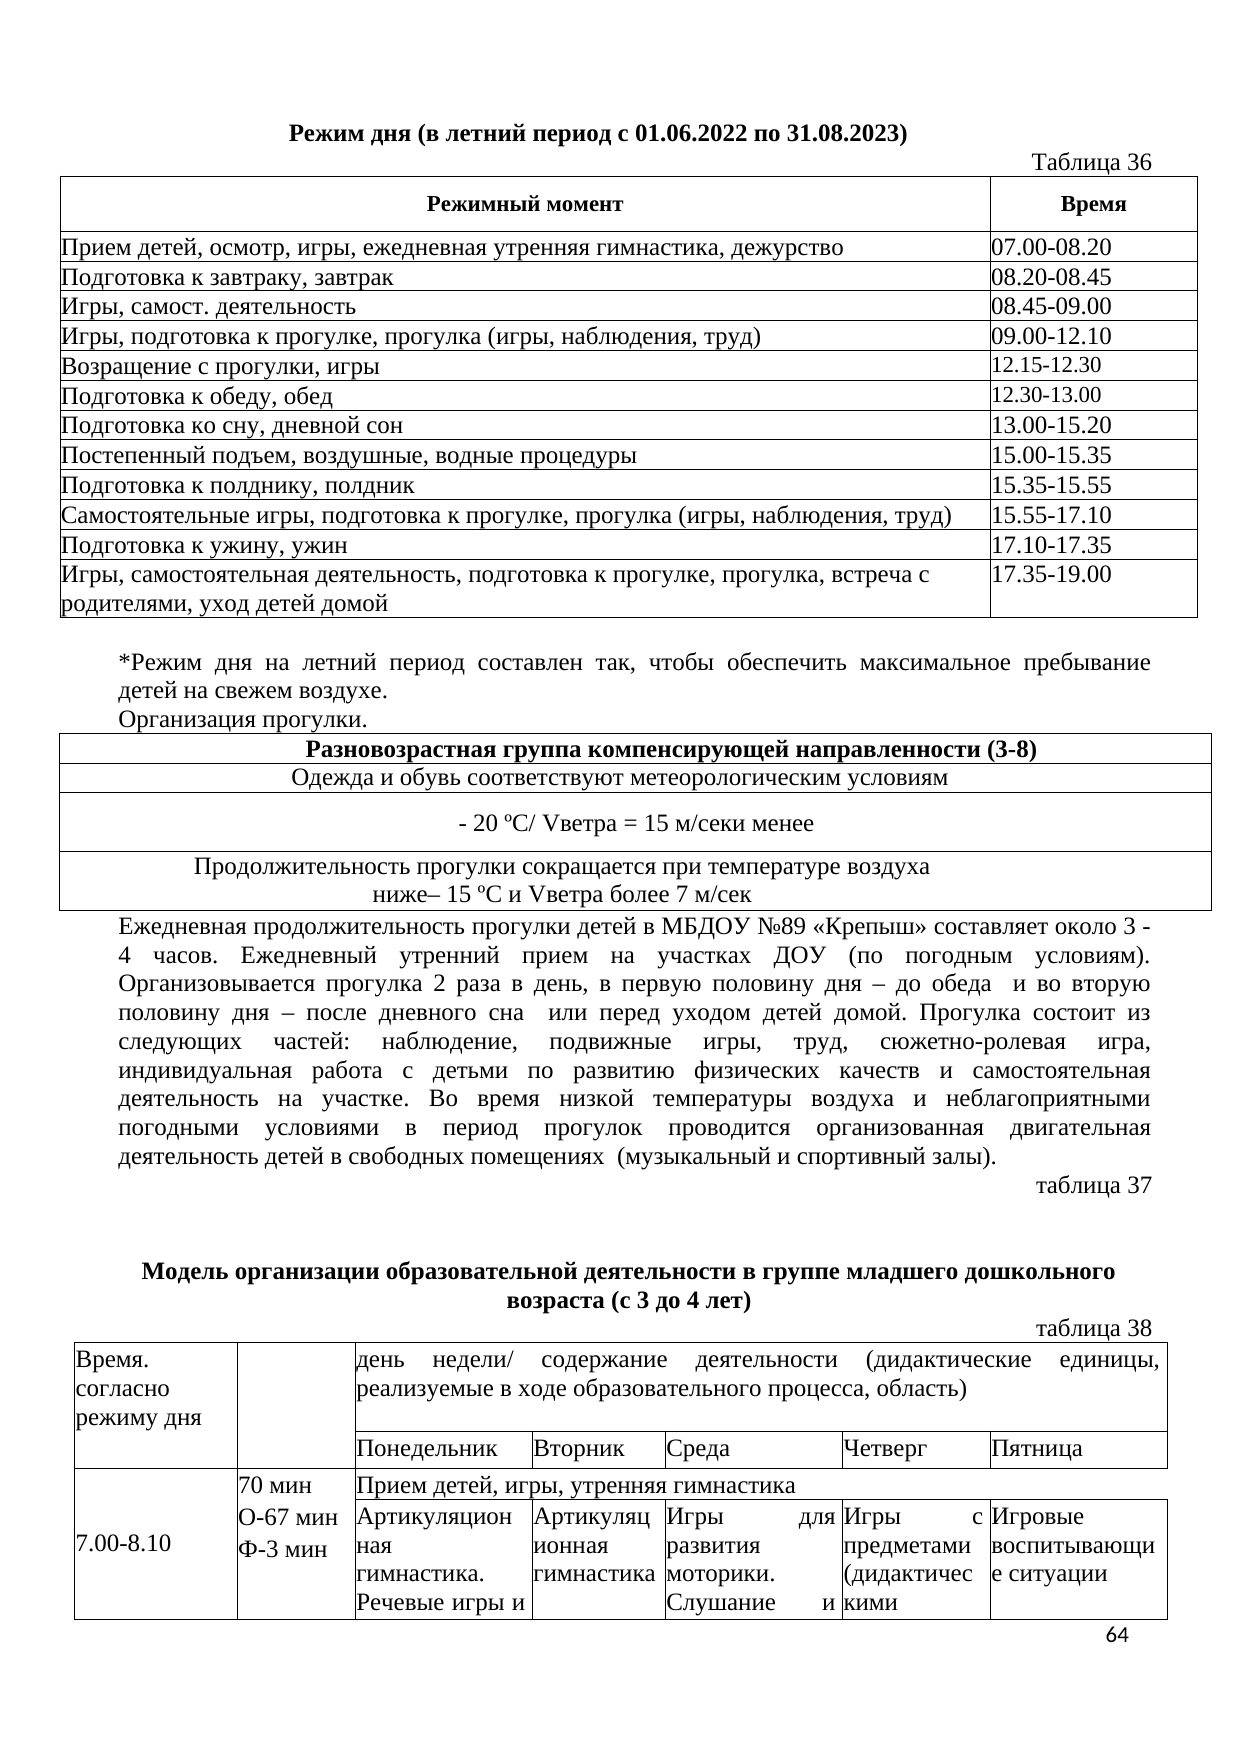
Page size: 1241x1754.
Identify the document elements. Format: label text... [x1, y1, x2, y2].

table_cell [991, 1500, 1167, 1619]
table_cell Подготовка к ужину, ужин [61, 530, 990, 558]
table_cell Игры, подготовка к прогулке, прогулка (игры, наблюдения, труд) [61, 321, 990, 350]
table_cell Постепенный подъем, воздушные, водные процедуры [61, 440, 990, 469]
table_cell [666, 1500, 842, 1619]
table_cell 17.10-17.35 [991, 530, 1197, 558]
text таблица 38 [118, 1313, 1152, 1342]
table_cell 15.35-15.55 [991, 470, 1197, 499]
table_cell Подготовка к полднику, полдник [61, 470, 990, 499]
table_cell - 20 ºС/ Vветра = 15 м/секи менее [60, 793, 1211, 851]
table_cell 08.45-09.00 [991, 291, 1197, 320]
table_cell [533, 1500, 665, 1619]
table_cell Игры, самостоятельная деятельность, подготовка к прогулке, прогулка, встреча с родителями, уход детей домой [61, 560, 990, 617]
table_cell Вторник [533, 1432, 665, 1468]
table_cell 12.15-12.30 [991, 351, 1197, 380]
table_cell Среда [666, 1432, 842, 1468]
text Модель организации образовательной деятельности в группе младшего дошкольного возраста (с 3 до 4 лет) [118, 1256, 1139, 1313]
table_cell Понедельник [356, 1432, 532, 1468]
text Ежедневная продолжительность прогулки детей в МБДОУ №89 «Крепыш» составляет около 3 - 4 часов. Ежедневный утренний прием на участках ДОУ (по погодным условиям). Организовывается прогулка 2 раза в день, в первую половину дня – до обеда и во вторую половину дня – после дневного сна или перед уходом детей домой. Прогулка состоит из следующих частей: наблюдение, подвижные игры, труд, сюжетно-ролевая игра, индивидуальная работа с детьми по развитию физических качеств и самостоятельная деятельность на участке. Во время низкой температуры воздуха и неблагоприятными погодными условиями в период прогулок проводится организованная двигательная деятельность детей в свободных помещениях (музыкальный и спортивный залы). [118, 911, 1152, 1170]
table_cell 12.30-13.00 [991, 381, 1197, 409]
table_cell Подготовка к обеду, обед [61, 381, 990, 409]
text Организация прогулки. [118, 704, 1152, 733]
table_cell 70 мин О-67 мин Ф-3 мин [238, 1469, 355, 1619]
table_cell Возращение с прогулки, игры [61, 351, 990, 380]
table_cell Игры, самост. деятельность [61, 291, 990, 320]
table_cell 15.55-17.10 [991, 500, 1197, 529]
table_header Время. согласно режиму дня [75, 1343, 237, 1468]
table_header Разновозрастная группа компенсирующей направленности (3-8) [60, 734, 1211, 762]
table_cell 7.00-8.10 [75, 1469, 237, 1619]
table_cell Четверг [843, 1432, 990, 1468]
table_cell Подготовка к завтраку, завтрак [61, 262, 990, 290]
table_header Время [991, 177, 1197, 231]
text *Режим дня на летний период составлен так, чтобы обеспечить максимальное пребывание детей на свежем воздухе. [118, 647, 1152, 704]
table_cell 13.00-15.20 [991, 411, 1197, 439]
table_cell Самостоятельные игры, подготовка к прогулке, прогулка (игры, наблюдения, труд) [61, 500, 990, 529]
text Режим дня (в летний период с 01.06.2022 по 31.08.2023) [44, 118, 1152, 147]
table_cell 07.00-08.20 [991, 232, 1197, 261]
table_cell 08.20-08.45 [991, 262, 1197, 290]
table_cell 09.00-12.10 [991, 321, 1197, 350]
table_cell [356, 1500, 532, 1619]
text Таблица 36 [44, 147, 1152, 176]
table_header Режимный момент [61, 177, 990, 231]
table_cell Прием детей, осмотр, игры, ежедневная утренняя гимнастика, дежурство [61, 232, 990, 261]
table_cell Продолжительность прогулки сокращается при температуре воздуха ниже– 15 ºС и Vветра более 7 м/сек [60, 852, 1211, 910]
table_header [238, 1343, 355, 1468]
table_cell Одежда и обувь соответствуют метеорологическим условиям [60, 764, 1211, 792]
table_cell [843, 1500, 990, 1619]
table_cell Пятница [991, 1432, 1167, 1468]
text таблица 37 [118, 1170, 1152, 1198]
table_header день недели/ содержание деятельности (дидактические единицы, реализуемые в ходе образовательного процесса, область) [356, 1343, 1167, 1431]
table_cell Прием детей, игры, утренняя гимнастика [356, 1469, 1168, 1499]
table_cell Подготовка ко сну, дневной сон [61, 411, 990, 439]
table_cell 17.35-19.00 [991, 560, 1197, 617]
table_cell 15.00-15.35 [991, 440, 1197, 469]
